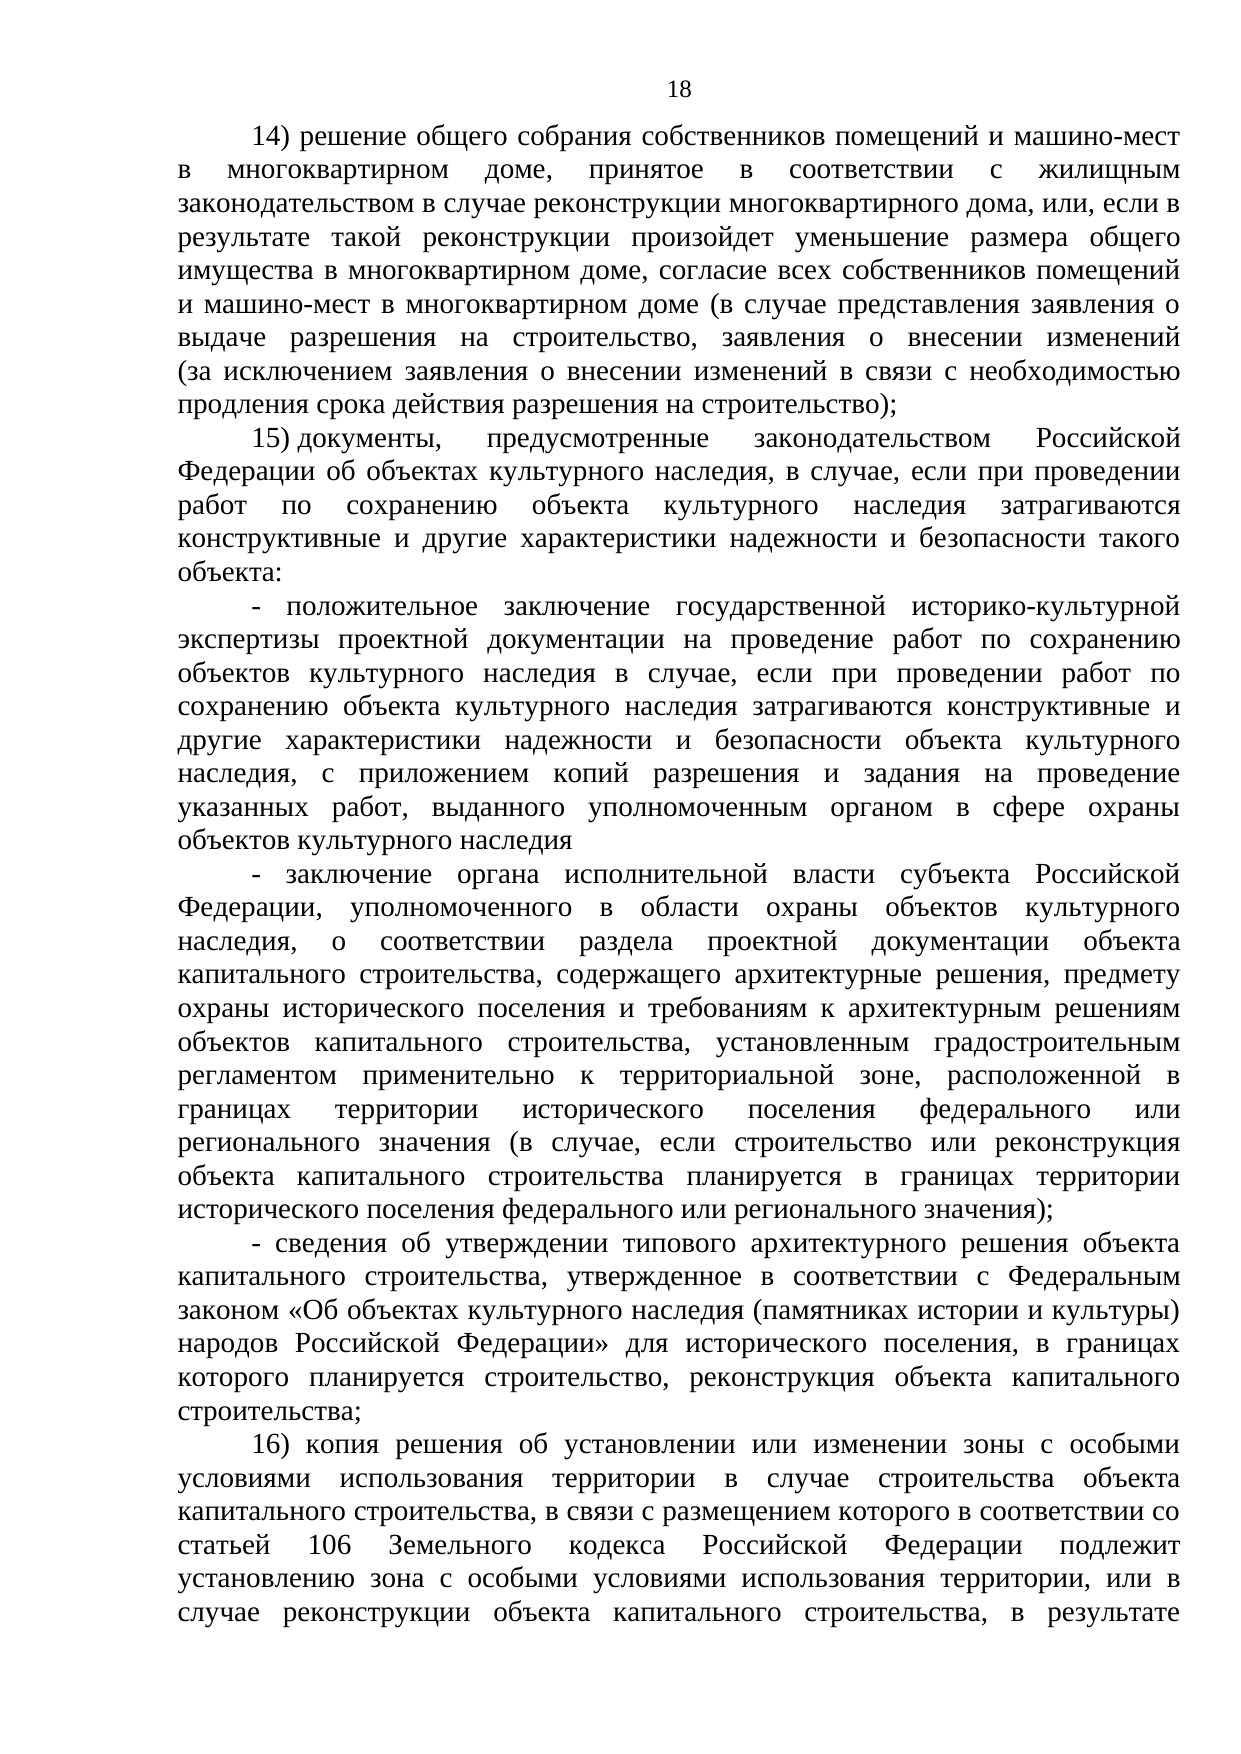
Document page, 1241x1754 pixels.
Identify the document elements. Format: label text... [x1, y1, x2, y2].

text 14) решение общего собрания собственников помещений и машино-мест в многоквартирном доме, принятое в соответствии с жилищным законодательством в случае реконструкции многоквартирного дома, или, если в результате такой реконструкции произойдет уменьшение размера общего имущества в многоквартирном доме, согласие всех собственников помещений и машино-мест в многоквартирном доме (в случае представления заявления о выдаче разрешения на строительство, заявления о внесении изменений (за исключением заявления о внесении изменений в связи с необходимостью продления срока действия разрешения на строительство); [177, 118, 1181, 420]
text - заключение органа исполнительной власти субъекта Российской Федерации, уполномоченного в области охраны объектов культурного наследия, о соответствии раздела проектной документации объекта капитального строительства, содержащего архитектурные решения, предмету охраны исторического поселения и требованиям к архитектурным решениям объектов капитального строительства, установленным градостроительным регламентом применительно к территориальной зоне, расположенной в границах территории исторического поселения федерального или регионального значения (в случае, если строительство или реконструкция объекта капитального строительства планируется в границах территории исторического поселения федерального или регионального значения); [177, 856, 1181, 1225]
text - сведения об утверждении типового архитектурного решения объекта капитального строительства, утвержденное в соответствии с Федеральным законом «Об объектах культурного наследия (памятниках истории и культуры) народов Российской Федерации» для исторического поселения, в границах которого планируется строительство, реконструкция объекта капитального строительства; [177, 1225, 1181, 1426]
text 15) документы, предусмотренные законодательством Российской Федерации об объектах культурного наследия, в случае, если при проведении работ по сохранению объекта культурного наследия затрагиваются конструктивные и другие характеристики надежности и безопасности такого объекта: [177, 420, 1181, 588]
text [177, 1426, 1181, 1627]
text - положительное заключение государственной историко-культурной экспертизы проектной документации на проведение работ по сохранению объектов культурного наследия в случае, если при проведении работ по сохранению объекта культурного наследия затрагиваются конструктивные и другие характеристики надежности и безопасности объекта культурного наследия, с приложением копий разрешения и задания на проведение указанных работ, выданного уполномоченным органом в сфере охраны объектов культурного наследия [177, 588, 1181, 856]
